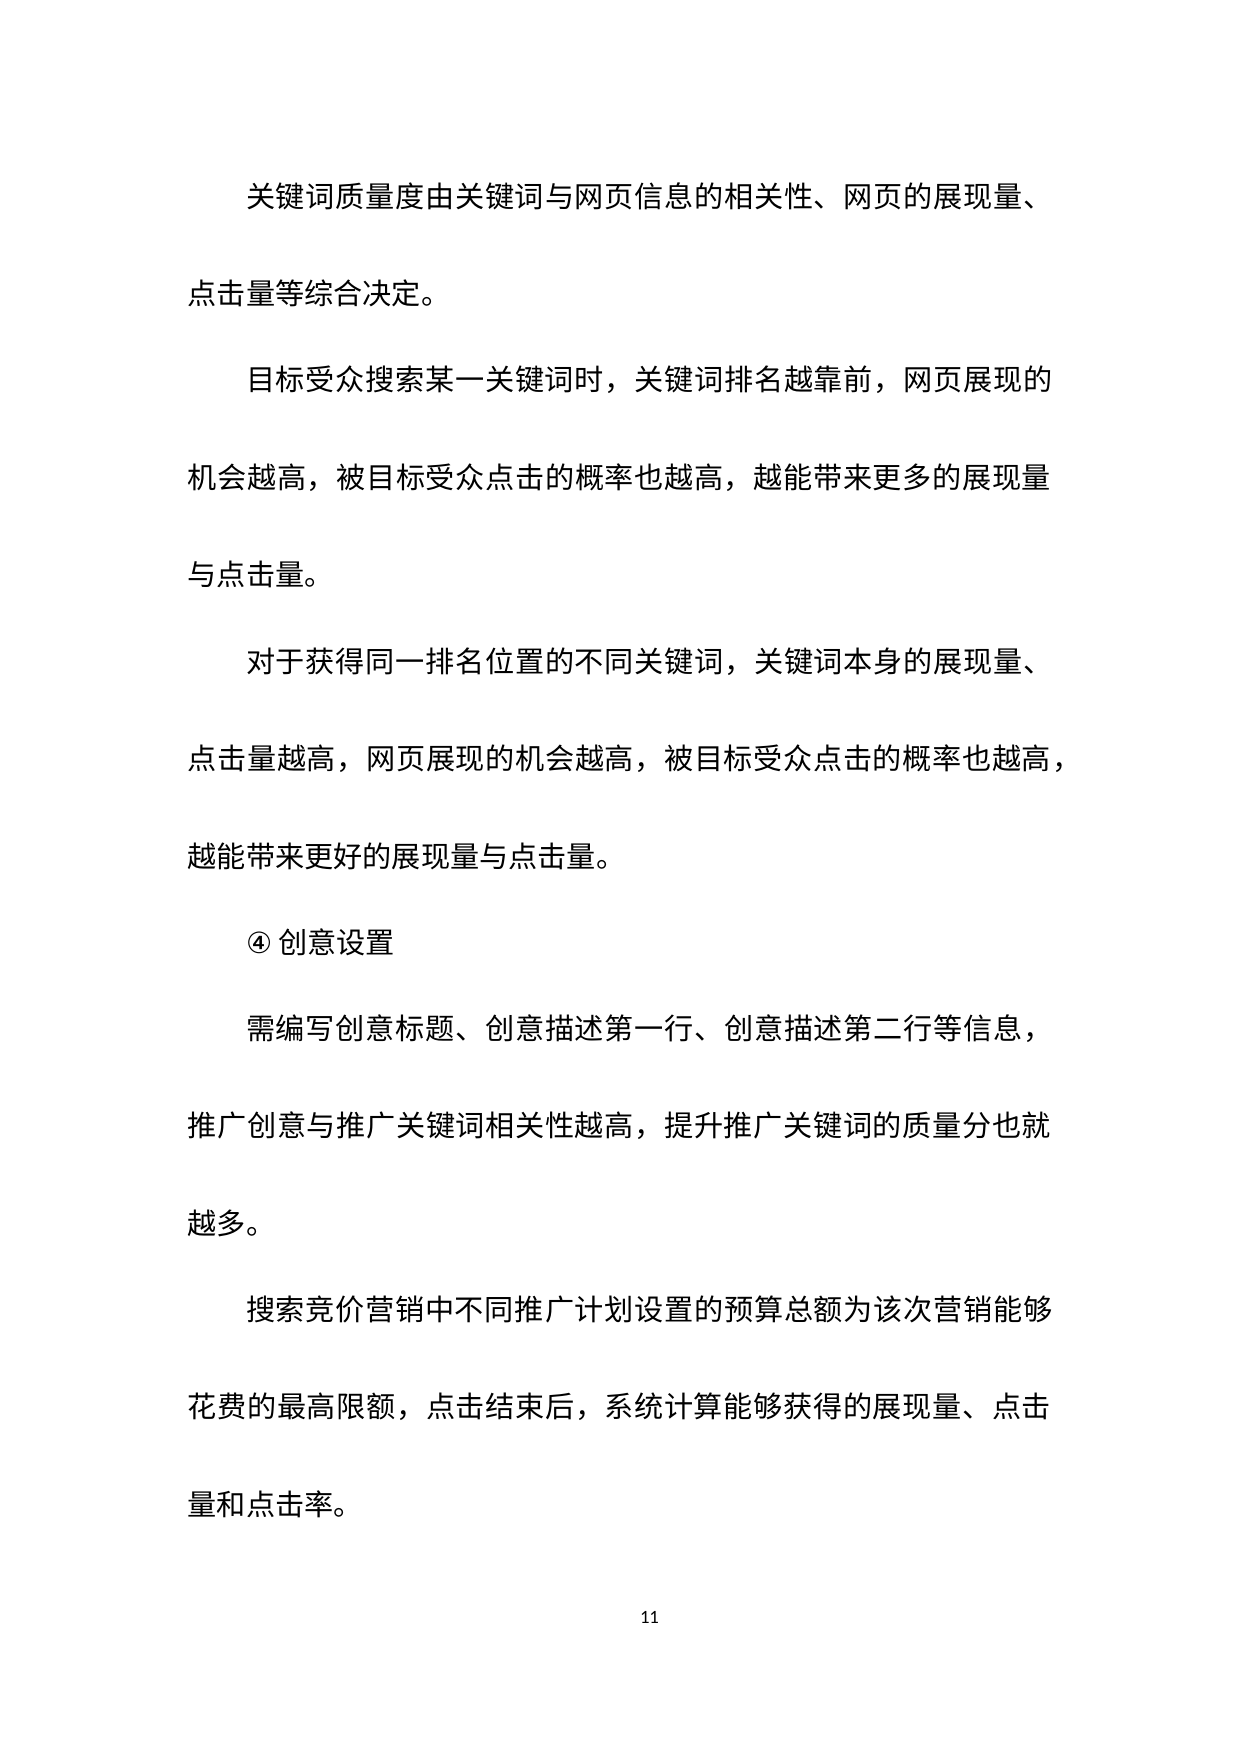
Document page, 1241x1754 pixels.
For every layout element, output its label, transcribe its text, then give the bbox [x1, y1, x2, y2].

text 对于获得同一排名位置的不同关键词，关键词本身的展现量、点击量越高，网页展现的机会越高，被目标受众点击的概率也越高，越能带来更好的展现量与点击量。 [187, 627, 1053, 887]
text ④创意设置 [187, 908, 1053, 973]
text 关键词质量度由关键词与网页信息的相关性、网页的展现量、点击量等综合决定。 [187, 162, 1053, 324]
text 搜索竞价营销中不同推广计划设置的预算总额为该次营销能够花费的最高限额，点击结束后，系统计算能够获得的展现量、点击量和点击率。 [187, 1275, 1053, 1535]
text 目标受众搜索某一关键词时，关键词排名越靠前，网页展现的机会越高，被目标受众点击的概率也越高，越能带来更多的展现量与点击量。 [187, 346, 1053, 606]
text 需编写创意标题、创意描述第一行、创意描述第二行等信息，推广创意与推广关键词相关性越高，提升推广关键词的质量分也就越多。 [187, 994, 1053, 1254]
